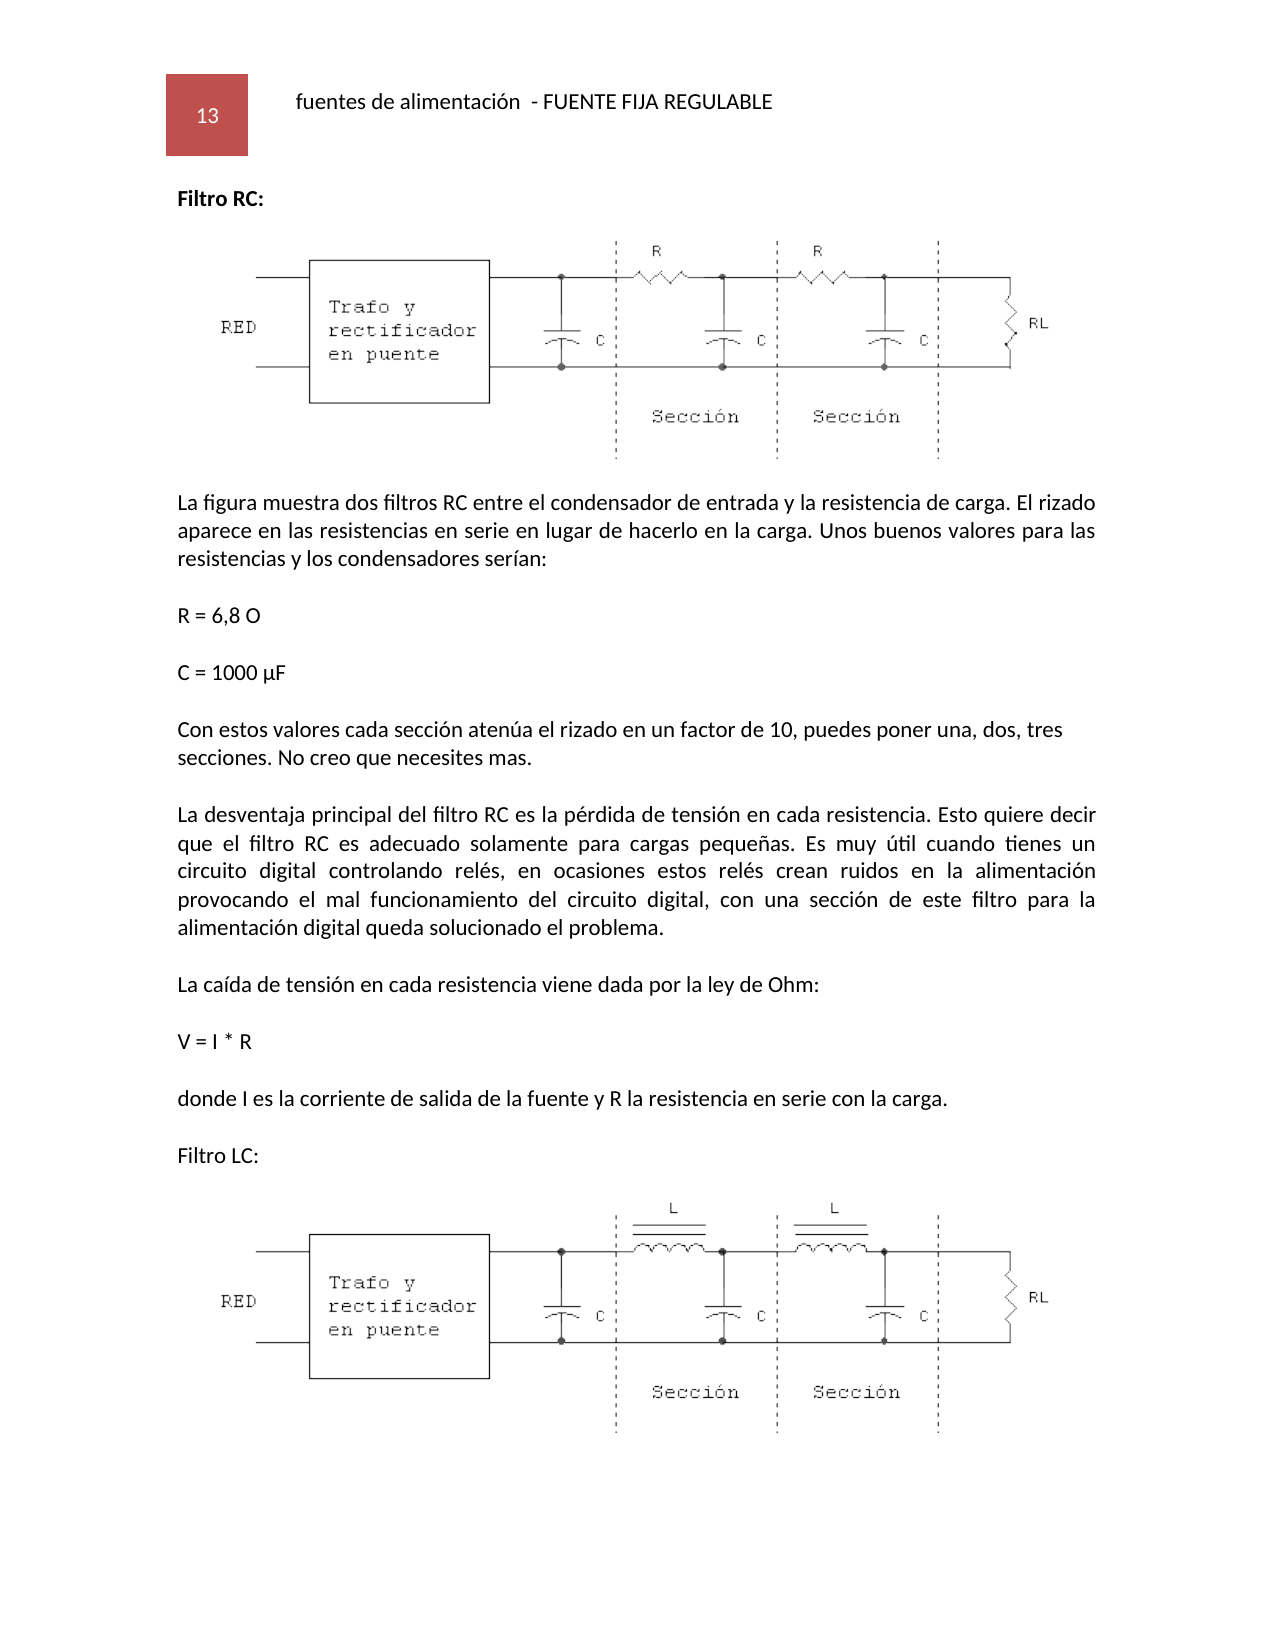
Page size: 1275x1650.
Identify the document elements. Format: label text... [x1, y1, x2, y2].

text C = 1000 µF [177, 658, 1098, 686]
text donde I es la corriente de salida de la fuente y R la resistencia en serie con la carga. [177, 1084, 1098, 1112]
text La desventaja principal del filtro RC es la pérdida de tensión en cada resistencia. Esto quiere decir que el filtro RC es adecuado solamente para cargas pequeñas. Es muy útil cuando tienes un circuito digital controlando relés, en ocasiones estos relés crean ruidos en la alimentación provocando el mal funcionamiento del circuito digital, con una sección de este filtro para la alimentación digital queda solucionado el problema. [177, 801, 1098, 941]
text Filtro RC: [177, 184, 1098, 212]
text R = 6,8 O [177, 601, 1098, 629]
text Filtro LC: [177, 1141, 1098, 1169]
text V = I * R [177, 1027, 1098, 1055]
text La figura muestra dos filtros RC entre el condensador de entrada y la resistencia de carga. El rizado aparece en las resistencias en serie en lugar de hacerlo en la carga. Unos buenos valores para las resistencias y los condensadores serían: [177, 488, 1098, 572]
text La caída de tensión en cada resistencia viene dada por la ley de Ohm: [177, 970, 1098, 998]
text Con estos valores cada sección atenúa el rizado en un factor de 10, puedes poner una, dos, tres secciones. No creo que necesites mas. [177, 715, 1098, 771]
picture [220, 241, 1055, 459]
picture [220, 1198, 1055, 1433]
